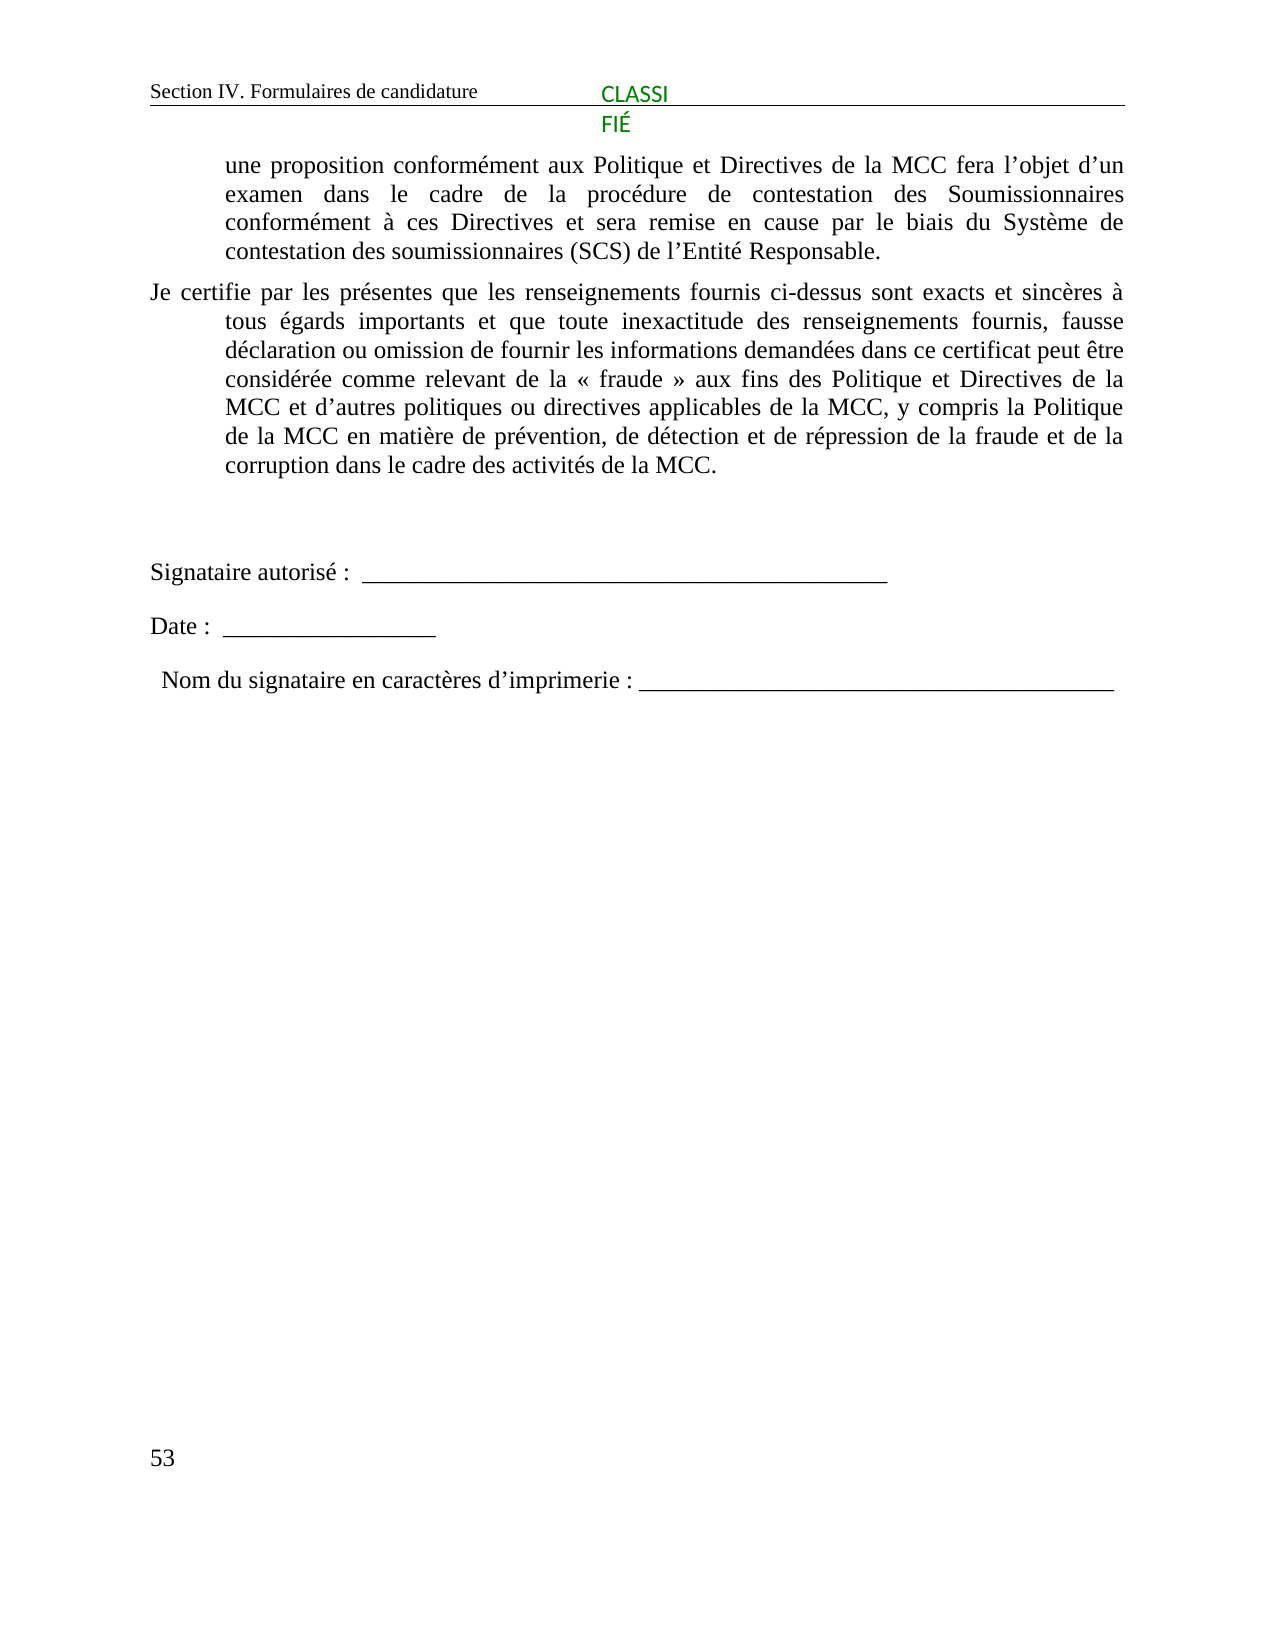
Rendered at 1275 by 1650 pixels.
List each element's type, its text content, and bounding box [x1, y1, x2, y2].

text Je certifie par les présentes que les renseignements fournis ci-dessus sont exacts et sincères à tous égards importants et que toute inexactitude des renseignements fournis, fausse déclaration ou omission de fournir les informations demandées dans ce certificat peut être considérée comme relevant de la « fraude » aux fins des Politique et Directives de la MCC et d’autres politiques ou directives applicables de la MCC, y compris la Politique de la MCC en matière de prévention, de détection et de répression de la fraude et de la corruption dans le cadre des activités de la MCC. [150, 277, 1125, 479]
text Signataire autorisé : __________________________________________ [150, 557, 1125, 586]
text Nom du signataire en caractères d’imprimerie : ______________________________________Formulaire ELI-4 : Formulaire de déclaration des bénéficiaires ultimes (BODF) [150, 665, 1125, 694]
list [187, 150, 1125, 265]
text Date : _________________ [150, 611, 1125, 640]
